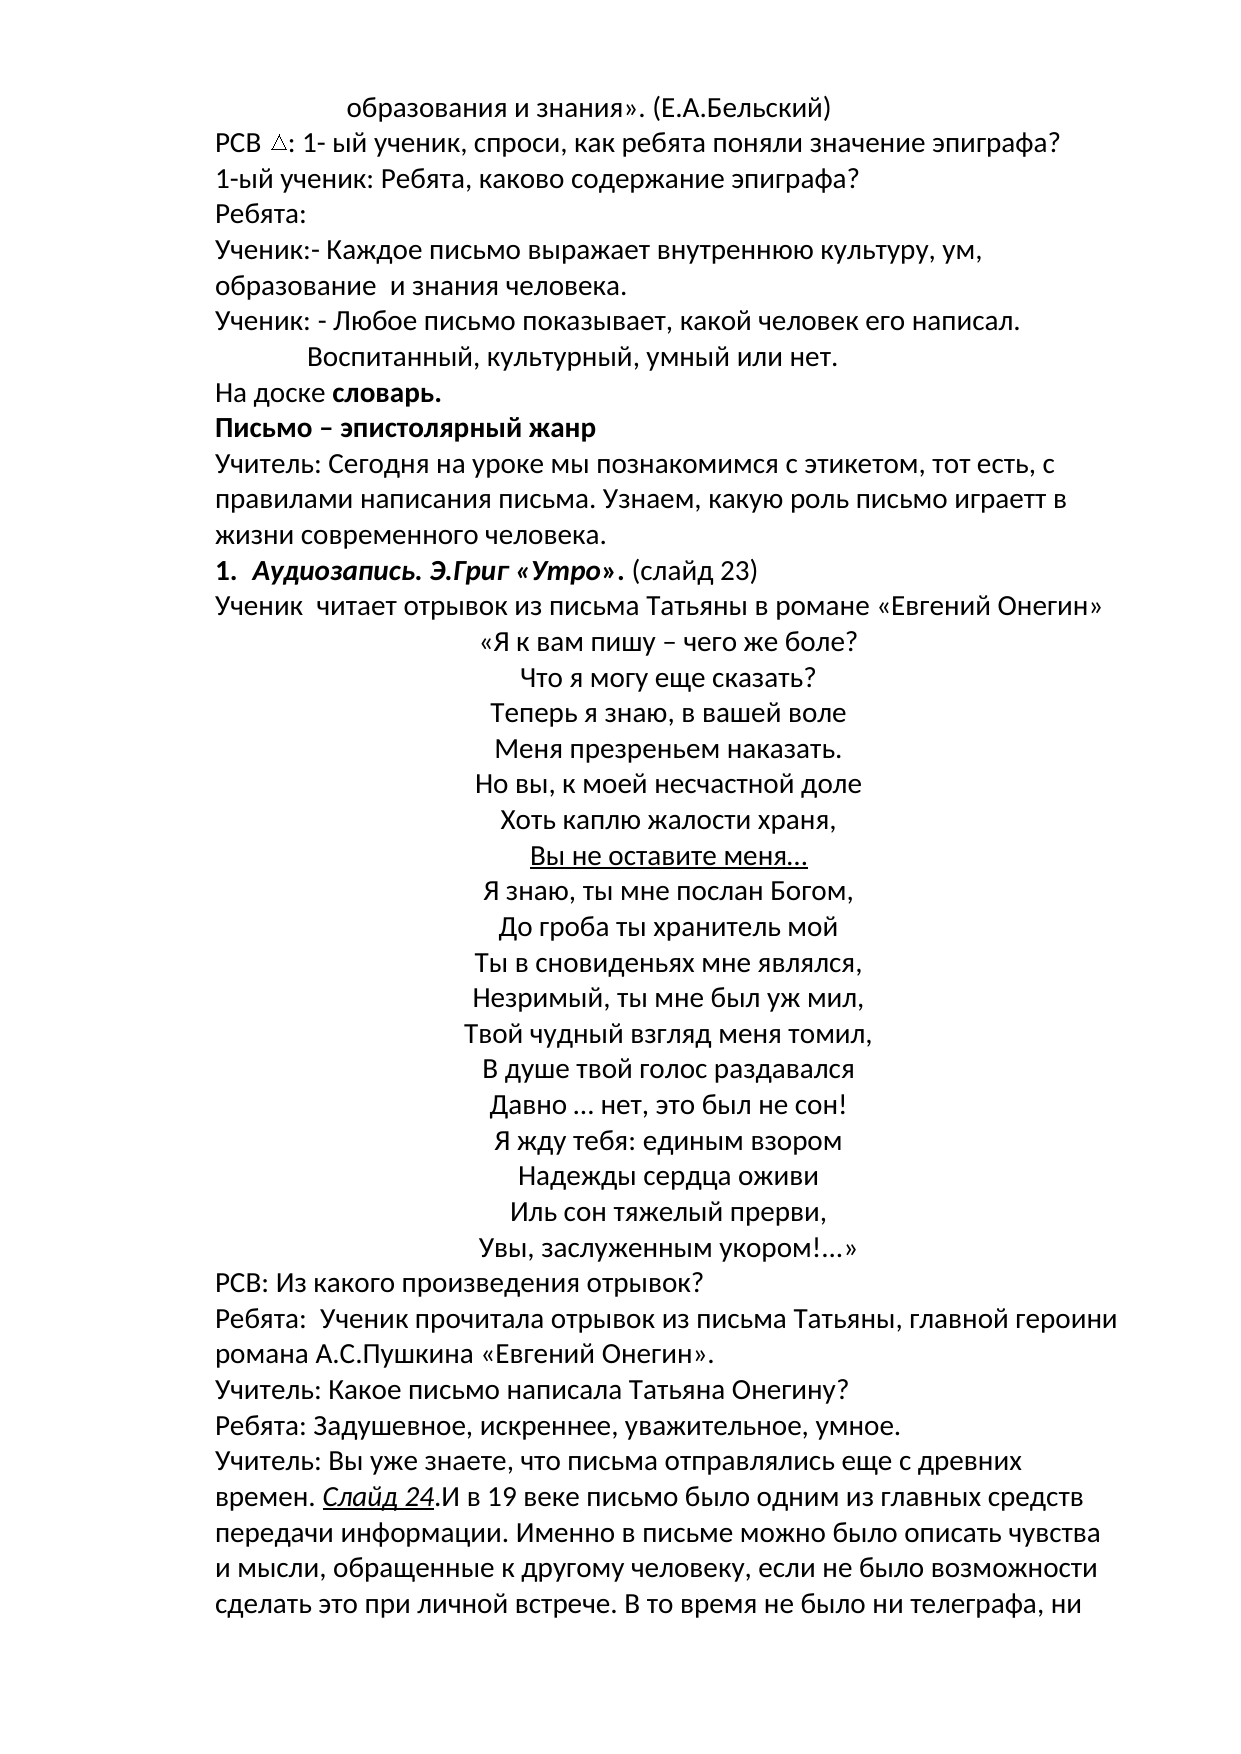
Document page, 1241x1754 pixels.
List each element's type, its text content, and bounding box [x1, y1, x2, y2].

text Увы, заслуженным укором!...» [215, 1229, 1122, 1264]
text Учитель: Какое письмо написала Татьяна Онегину? [215, 1371, 1122, 1407]
text До гроба ты хранитель мой [215, 908, 1122, 944]
text Ученик:- Каждое письмо выражает внутреннюю культуру, ум, образование и знания человека. [215, 231, 1122, 302]
text Давно … нет, это был не сон! [215, 1086, 1122, 1122]
text Что я могу еще сказать? [215, 659, 1122, 694]
text Воспитанный, культурный, умный или нет. [215, 338, 1122, 374]
text Хоть каплю жалости храня, [215, 801, 1122, 837]
text Твой чудный взгляд меня томил, [215, 1015, 1122, 1051]
text Но вы, к моей несчастной доле [215, 766, 1122, 801]
text Меня презреньем наказать. [215, 730, 1122, 766]
text РСВ: Из какого произведения отрывок? [215, 1264, 1122, 1300]
text Я знаю, ты мне послан Богом, [215, 872, 1122, 908]
text Я жду тебя: единым взором [215, 1122, 1122, 1157]
text «Я к вам пишу – чего же боле? [215, 623, 1122, 659]
text Ребята: Ученик прочитала отрывок из письма Татьяны, главной героини романа А.С.Пушкина «Евгений Онегин». [215, 1300, 1122, 1371]
text Вы не оставите меня… [215, 837, 1122, 872]
text РСВ : 1- ый ученик, спроси, как ребята поняли значение эпиграфа? [215, 124, 1122, 160]
text 1-ый ученик: Ребята, каково содержание эпиграфа? [215, 160, 1122, 196]
text Незримый, ты мне был уж мил, [215, 979, 1122, 1015]
text Письмо – эпистолярный жанр [215, 409, 1122, 445]
text Иль сон тяжелый прерви, [215, 1193, 1122, 1229]
text Ребята: Задушевное, искреннее, уважительное, умное. [215, 1407, 1122, 1442]
text Учитель: Сегодня на уроке мы познакомимся с этикетом, тот есть, с правилами написания письма. Узнаем, какую роль письмо играетт в жизни современного человека. [215, 445, 1122, 552]
text Ребята: [215, 196, 1122, 231]
text Ученик: - Любое письмо показывает, какой человек его написал. [215, 302, 1122, 338]
text Надежды сердца оживи [215, 1157, 1122, 1193]
text В душе твой голос раздавался [215, 1051, 1122, 1086]
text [215, 1442, 1122, 1621]
list Аудиозапись. Э.Григ «Утро». (слайд 23) [215, 552, 1122, 587]
text образования и знания». (Е.А.Бельский) [177, 89, 1122, 124]
text На доске словарь. [215, 374, 1122, 409]
text Ученик читает отрывок из письма Татьяны в романе «Евгений Онегин» [215, 587, 1122, 623]
text Теперь я знаю, в вашей воле [215, 694, 1122, 730]
text Ты в сновиденьях мне являлся, [215, 944, 1122, 979]
